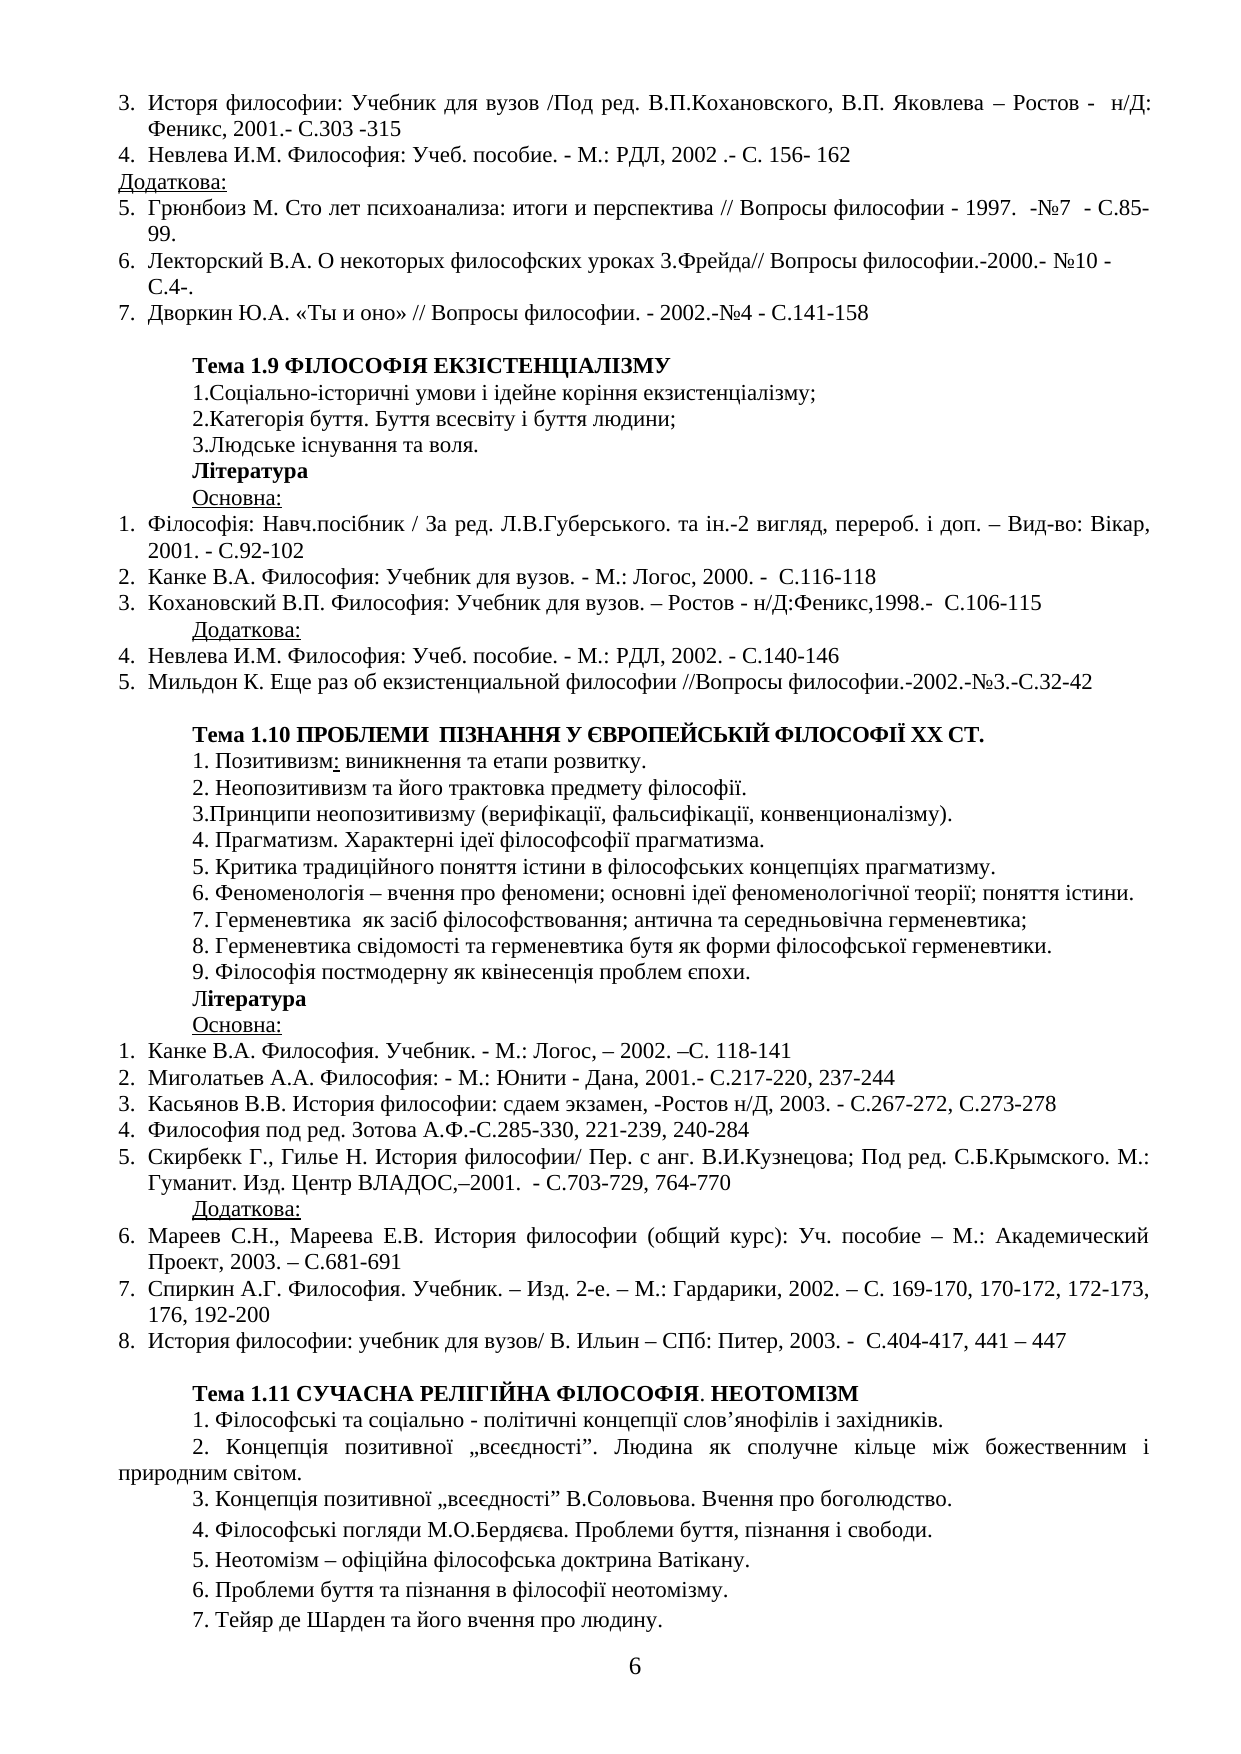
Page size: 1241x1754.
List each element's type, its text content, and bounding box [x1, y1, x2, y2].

list Невлева И.М. Философия: Учеб. пособие. - М.: РДЛ, 2002. - С.140-146 [118, 642, 1152, 668]
list Исторя философии: Учебник для вузов /Под ред. В.П.Кохановского, В.П. Яковлева – Ростов - н/Д: Феникс, 2001.- С.303 -315 [118, 89, 1152, 141]
list Канке В.А. Философия: Учебник для вузов. - М.: Логос, 2000. - С.116-118 [118, 563, 1152, 589]
list 6. Проблеми буття та пізнання в філософії неотомізму. [118, 1576, 1152, 1602]
text Додаткова: [118, 168, 1152, 194]
text 8. Герменевтика свідомості та герменевтика бутя як форми філософської герменевтики. [118, 932, 1152, 958]
text Основна: [118, 484, 1152, 510]
text Тема 1.9 ФІЛОСОФІЯ ЕКЗІСТЕНЦІАЛІЗМУ [118, 352, 1152, 378]
list Миголатьев А.А. Философия: - М.: Юнити - Дана, 2001.- С.217-220, 237-244 [118, 1064, 1152, 1090]
list Дворкин Ю.А. «Ты и оно» // Вопросы философии. - 2002.-№4 - С.141-158 [118, 299, 1152, 326]
list Лекторский В.А. О некоторых философских уроках 3.Фрейда// Вопросы философии.-2000.- №10 - С.4-. [118, 247, 1152, 299]
list Касьянов В.В. История философии: сдаем экзамен, -Ростов н/Д, 2003. - С.267-272, С.273-278 [118, 1090, 1152, 1116]
text 1.Соціально-історичні умови і ідейне коріння екзистенціалізму; [118, 378, 1152, 405]
text Література [118, 985, 1152, 1011]
list Философия под ред. Зотова А.Ф.-С.285-330, 221-239, 240-284 [118, 1116, 1152, 1143]
text 3.Людське існування та воля. [118, 431, 1152, 458]
list Мильдон К. Еще раз об екзистенциальной философии //Вопросы философии.-2002.-№3.-С.32-42 [118, 668, 1152, 695]
list Канке В.А. Философия. Учебник. - М.: Логос, – 2002. –С. 118-141 [118, 1037, 1152, 1064]
text Основна: [118, 1011, 1152, 1037]
text 6. Феноменологія – вчення про феномени; основні ідеї феноменологічної теорії; поняття істини. [118, 879, 1152, 906]
text Література [118, 458, 1152, 484]
text 9. Філософія постмодерну як квінесенція проблем єпохи. [118, 958, 1152, 985]
text 3. Концепція позитивної „всеєдності” В.Соловьова. Вчення про боголюдство. [118, 1485, 1152, 1512]
list Філософія: Навч.посібник / За ред. Л.В.Губерського. та ін.-2 вигляд, перероб. і доп. – Вид-во: Вікар, 2001. - С.92-102 [118, 510, 1152, 563]
list Скирбекк Г., Гилье Н. История философии/ Пер. с анг. В.И.Кузнецова; Под ред. С.Б.Крымского. М.: Гуманит. Изд. Центр ВЛАДОС,–2001. - С.703-729, 764-770 [118, 1143, 1152, 1196]
text 1. Позитивизм: виникнення та етапи розвитку. [118, 747, 1152, 774]
text 2. Концепція позитивної „всеєдності”. Людина як сполучне кільце між божественним і природним світом. [118, 1433, 1152, 1485]
text 2.Категорія буття. Буття всесвіту і буття людини; [118, 405, 1152, 431]
list Грюнбоиз М. Сто лет психоанализа: итоги и перспектива // Вопросы философии - 1997. -№7 - С.85-99. [118, 194, 1152, 247]
list 5. Неотомізм – офіційна філософська доктрина Ватікану. [118, 1546, 1152, 1572]
text Тема 1.10 ПРОБЛЕМИ ПІЗНАННЯ У ЄВРОПЕЙСЬКІЙ ФІЛОСОФІЇ ХХ СТ. [118, 721, 1152, 747]
text 5. Критика традиційного поняття істини в філософських концепціях прагматизму. [118, 853, 1152, 879]
text Додаткова: [118, 1196, 1152, 1222]
text 2. Неопозитивизм та його трактовка предмету філософії. [118, 774, 1152, 800]
text 3.Принципи неопозитивизму (верифікації, фальсифікації, конвенционалізму). [118, 800, 1152, 827]
list 7. Тейяр де Шарден та його вчення про людину. [118, 1606, 1152, 1633]
list Спиркин А.Г. Философия. Учебник. – Изд. 2-е. – М.: Гардарики, 2002. – С. 169-170, 170-172, 172-173, 176, 192-200 [118, 1274, 1152, 1327]
text 4. Прагматизм. Характерні ідеї філософсофії прагматизма. [118, 827, 1152, 853]
list История философии: учебник для вузов/ В. Ильин – СПб: Питер, 2003. - С.404-417, 441 – 447 [118, 1327, 1152, 1354]
list Невлева И.М. Философия: Учеб. пособие. - М.: РДЛ, 2002 .- С. 156- 162 [118, 141, 1152, 168]
text 4. Філософські погляди М.О.Бердяєва. Проблеми буття, пізнання і свободи. [118, 1516, 1152, 1542]
text 7. Герменевтика як засіб філософствовання; антична та середньовічна герменевтика; [118, 906, 1152, 932]
text Тема 1.11 СУЧАСНА Релігійна філософія. НЕОТОМІЗМ [118, 1380, 1152, 1406]
text Додаткова: [148, 616, 1152, 642]
list Мареев С.Н., Мареева Е.В. История философии (общий курс): Уч. пособие – М.: Академический Проект, 2003. – С.681-691 [118, 1222, 1152, 1274]
list Кохановский В.П. Философия: Учебник для вузов. – Ростов - н/Д:Феникс,1998.- С.106-115 [118, 589, 1152, 616]
text 1. Філософські та соціально - політичні концепції слов’янофілів і західників. [118, 1406, 1152, 1433]
